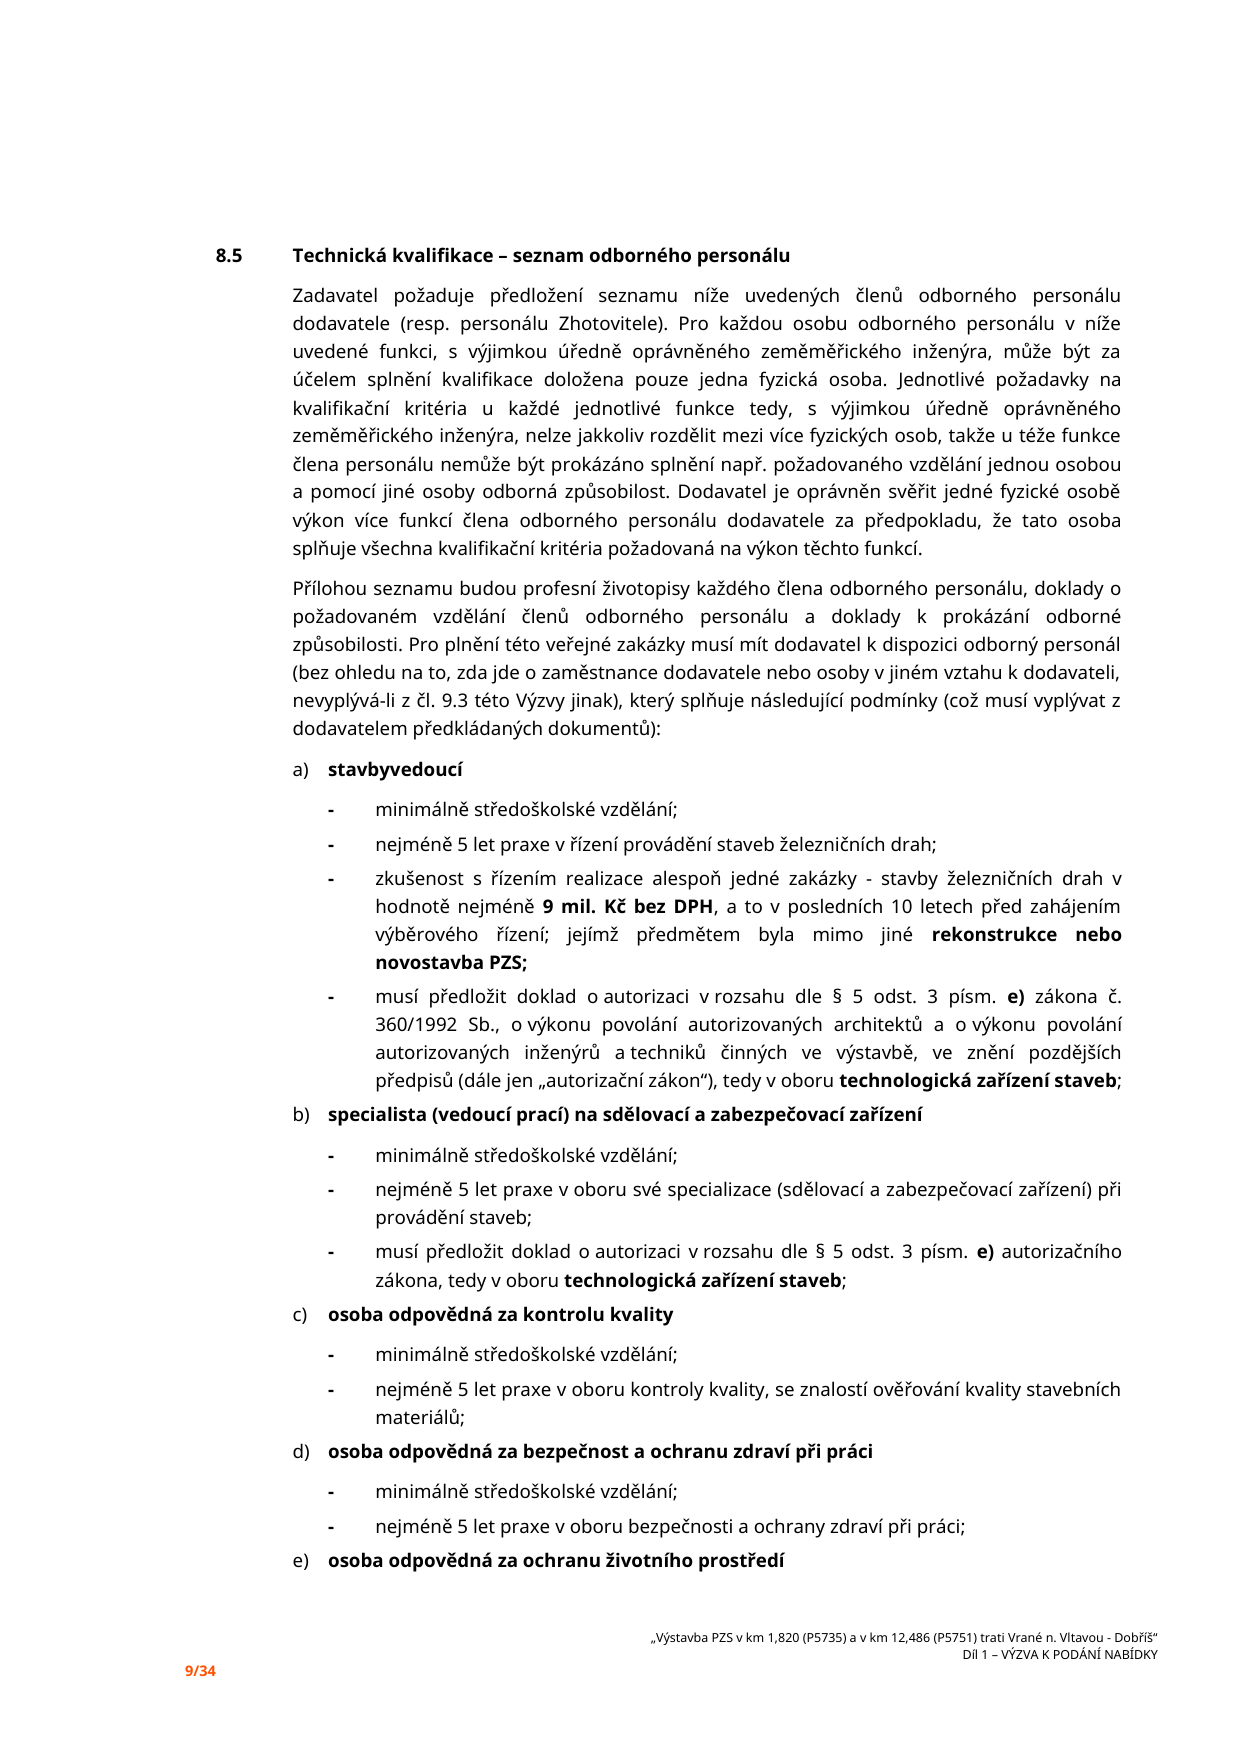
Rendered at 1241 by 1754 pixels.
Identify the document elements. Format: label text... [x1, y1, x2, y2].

text musí předložit doklad o autorizaci v rozsahu dle § 5 odst. 3 písm. e) autorizačního zákona, tedy v oboru technologická zařízení staveb; [328, 1239, 1122, 1292]
text musí předložit doklad o autorizaci v rozsahu dle § 5 odst. 3 písm. e) zákona č. 360/1992 Sb., o výkonu povolání autorizovaných architektů a o výkonu povolání autorizovaných inženýrů a techniků činných ve výstavbě, ve znění pozdějších předpisů (dále jen „autorizační zákon“), tedy v oboru technologická zařízení staveb; [328, 983, 1122, 1093]
text minimálně středoškolské vzdělání; [328, 797, 1122, 822]
text osoba odpovědná za ochranu životního prostředí [292, 1547, 1122, 1573]
text minimálně středoškolské vzdělání; [328, 1342, 1122, 1367]
text minimálně středoškolské vzdělání; [328, 1142, 1122, 1168]
text nejméně 5 let praxe v řízení provádění staveb železničních drah; [328, 831, 1122, 856]
text Technická kvalifikace – seznam odborného personálu [216, 242, 1122, 268]
text zkušenost s řízením realizace alespoň jedné zakázky - stavby železničních drah v hodnotě nejméně 9 mil. Kč bez DPH, a to v posledních 10 letech před zahájením výběrového řízení; jejímž předmětem byla mimo jiné rekonstrukce nebo novostavba PZS; [328, 865, 1122, 975]
text nejméně 5 let praxe v oboru kontroly kvality, se znalostí ověřování kvality stavebních materiálů; [328, 1376, 1122, 1429]
text nejméně 5 let praxe v oboru bezpečnosti a ochrany zdraví při práci; [328, 1513, 1122, 1538]
text osoba odpovědná za bezpečnost a ochranu zdraví při práci [292, 1438, 1122, 1464]
text osoba odpovědná za kontrolu kvality [292, 1301, 1122, 1327]
text specialista (vedoucí prací) na sdělovací a zabezpečovací zařízení [292, 1102, 1122, 1127]
text nejméně 5 let praxe v oboru své specializace (sdělovací a zabezpečovací zařízení) při provádění staveb; [328, 1177, 1122, 1230]
list stavbyvedoucí [292, 756, 1122, 782]
text Přílohou seznamu budou profesní životopisy každého člena odborného personálu, doklady o požadovaném vzdělání členů odborného personálu a doklady k prokázání odborné způsobilosti. Pro plnění této veřejné zakázky musí mít dodavatel k dispozici odborný personál (bez ohledu na to, zda jde o zaměstnance dodavatele nebo osoby v jiném vztahu k dodavateli, nevyplývá-li z čl. 9.3 této Výzvy jinak), který splňuje následující podmínky (což musí vyplývat z dodavatelem předkládaných dokumentů): [292, 575, 1122, 741]
text minimálně středoškolské vzdělání; [328, 1479, 1122, 1504]
text Zadavatel požaduje předložení seznamu níže uvedených členů odborného personálu dodavatele (resp. personálu Zhotovitele). Pro každou osobu odborného personálu v níže uvedené funkci, s výjimkou úředně oprávněného zeměměřického inženýra, může být za účelem splnění kvalifikace doložena pouze jedna fyzická osoba. Jednotlivé požadavky na kvalifikační kritéria u každé jednotlivé funkce tedy, s výjimkou úředně oprávněného zeměměřického inženýra, nelze jakkoliv rozdělit mezi více fyzických osob, takže u téže funkce člena personálu nemůže být prokázáno splnění např. požadovaného vzdělání jednou osobou a pomocí jiné osoby odborná způsobilost. Dodavatel je oprávněn svěřit jedné fyzické osobě výkon více funkcí člena odborného personálu dodavatele za předpokladu, že tato osoba splňuje všechna kvalifikační kritéria požadovaná na výkon těchto funkcí. [292, 283, 1122, 560]
